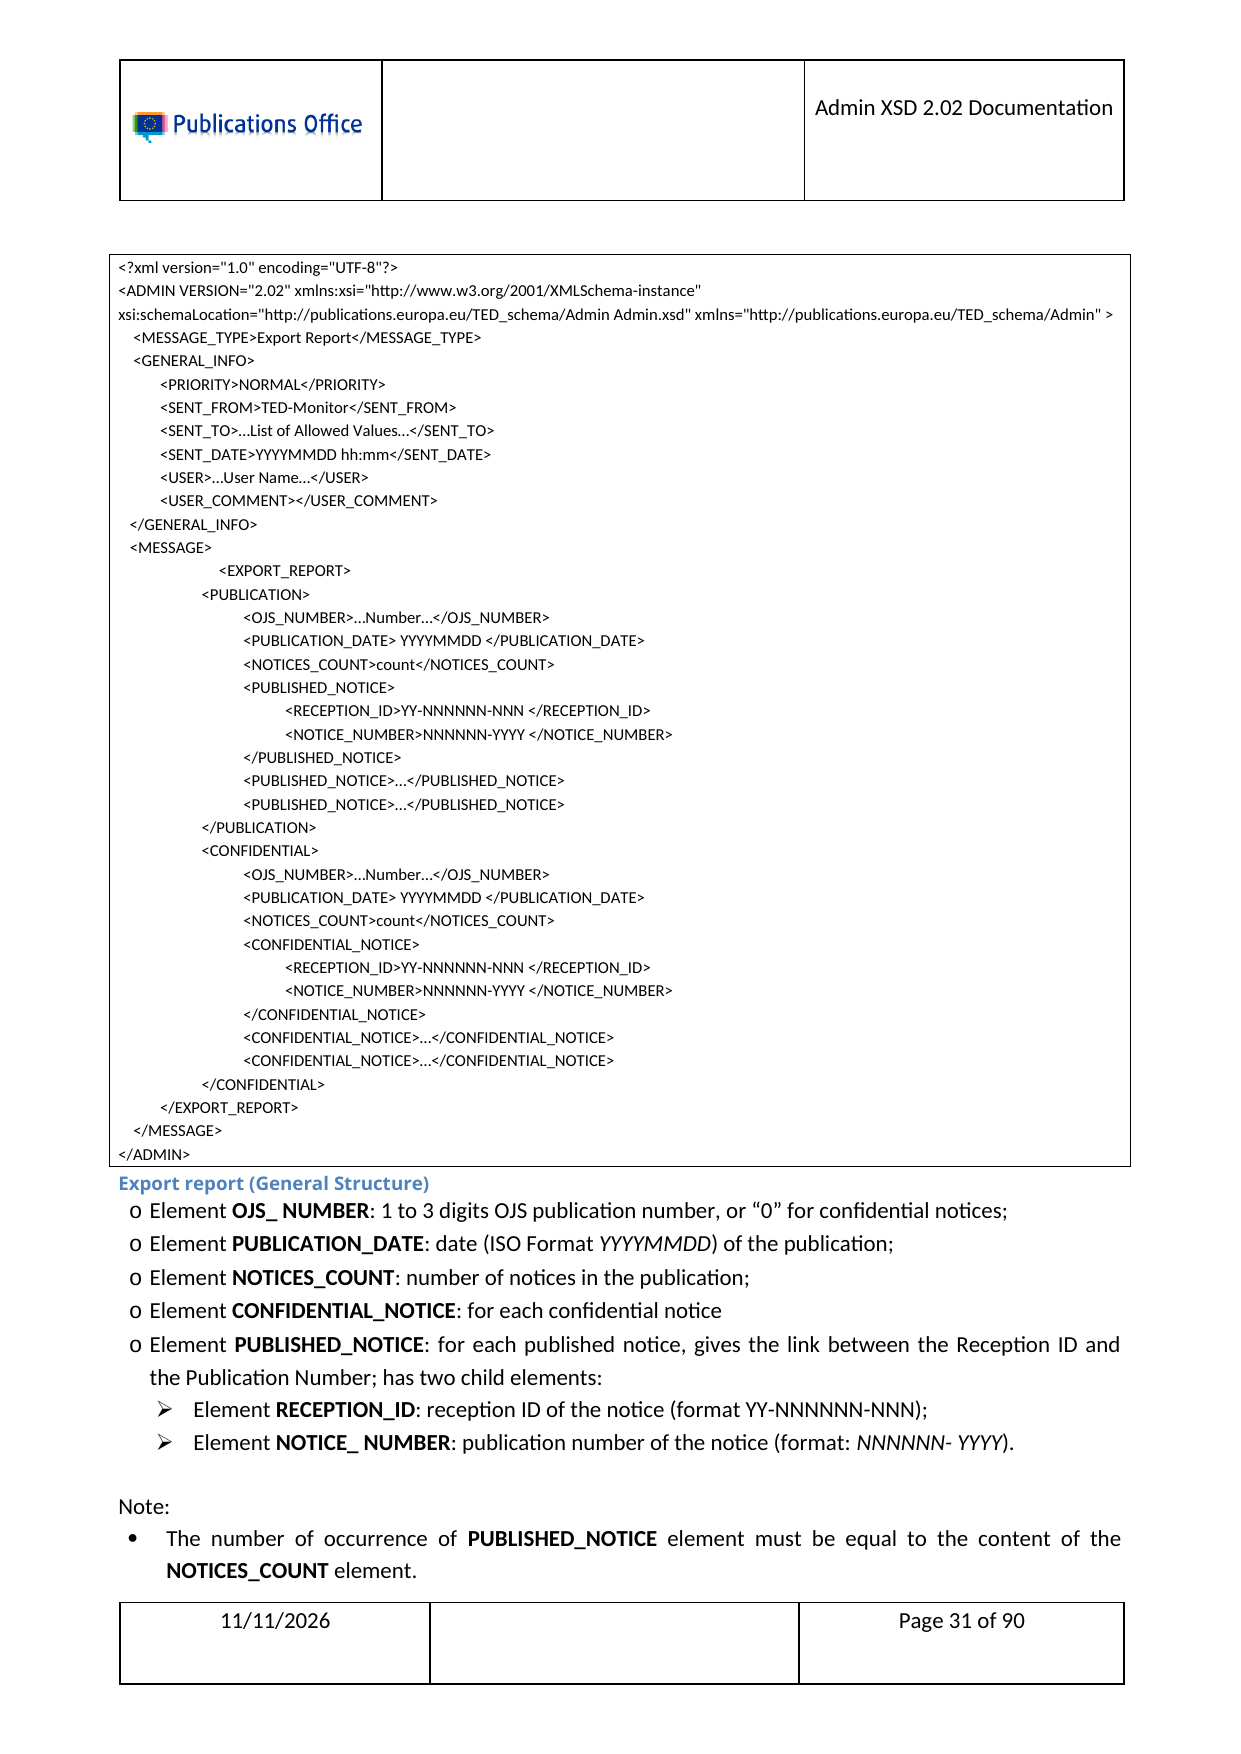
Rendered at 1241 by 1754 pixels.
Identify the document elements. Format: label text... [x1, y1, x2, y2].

text <PUBLISHED_NOTICE> [110, 674, 1130, 697]
list Element PUBLICATION_DATE: date (ISO Format YYYYMMDD) of the publication; [128, 1229, 1122, 1258]
text <USER_COMMENT></USER_COMMENT> [110, 487, 1130, 511]
text Export report (General Structure) [118, 1170, 1122, 1196]
text </PUBLISHED_NOTICE> [110, 744, 1130, 767]
text <NOTICES_COUNT>count</NOTICES_COUNT> [110, 651, 1130, 674]
text </ADMIN> [110, 1141, 1130, 1166]
text <NOTICE_NUMBER>NNNNNN-YYYY </NOTICE_NUMBER> [110, 721, 1130, 744]
text <CONFIDENTIAL> [110, 837, 1130, 861]
text <SENT_TO>…List of Allowed Values…</SENT_TO> [110, 417, 1130, 441]
text <NOTICES_COUNT>count</NOTICES_COUNT> [110, 907, 1130, 931]
list Element CONFIDENTIAL_NOTICE: for each confidential notice [128, 1296, 1122, 1326]
text <PUBLICATION> [110, 581, 1130, 604]
text <PRIORITY>NORMAL</PRIORITY> [110, 371, 1130, 394]
text <OJS_NUMBER>…Number…</OJS_NUMBER> [110, 604, 1130, 627]
text </EXPORT_REPORT> [110, 1094, 1130, 1117]
text <OJS_NUMBER>…Number…</OJS_NUMBER> [110, 861, 1130, 884]
text <EXPORT_REPORT> [110, 557, 1130, 581]
picture [132, 112, 370, 143]
list Element NOTICE_ NUMBER: publication number of the notice (format: NNNNNN- YYYY). [156, 1428, 1122, 1456]
text Note: [118, 1492, 1122, 1520]
text <PUBLICATION_DATE> YYYYMMDD </PUBLICATION_DATE> [110, 627, 1130, 651]
text <?xml version="1.0" encoding="UTF-8"?> [110, 255, 1130, 277]
list Element RECEPTION_ID: reception ID of the notice (format YY-NNNNNN-NNN); [156, 1396, 1122, 1423]
text </GENERAL_INFO> [110, 511, 1130, 534]
text <RECEPTION_ID>YY-NNNNNN-NNN </RECEPTION_ID> [110, 954, 1130, 977]
text <CONFIDENTIAL_NOTICE>…</CONFIDENTIAL_NOTICE> [110, 1047, 1130, 1071]
text <GENERAL_INFO> [110, 347, 1130, 371]
text </PUBLICATION> [110, 814, 1130, 837]
list Element NOTICES_COUNT: number of notices in the publication; [128, 1263, 1122, 1292]
list The number of occurrence of PUBLISHED_NOTICE element must be equal to the content of the NOTICES_COUNT element. [128, 1524, 1122, 1584]
text <CONFIDENTIAL_NOTICE>…</CONFIDENTIAL_NOTICE> [110, 1024, 1130, 1047]
list Element OJS_ NUMBER: 1 to 3 digits OJS publication number, or “0” for confidential notices; [128, 1196, 1122, 1225]
text </MESSAGE> [110, 1117, 1130, 1141]
text <PUBLISHED_NOTICE>…</PUBLISHED_NOTICE> [110, 767, 1130, 791]
text <SENT_DATE>YYYYMMDD hh:mm</SENT_DATE> [110, 441, 1130, 464]
text <ADMIN VERSION="2.02" xmlns:xsi="http://www.w3.org/2001/XMLSchema-instance" xsi:schemaLocation="http://publications.europa.eu/TED_schema/Admin Admin.xsd" xmlns="http://publications.europa.eu/TED_schema/Admin" > [110, 277, 1130, 324]
list Element PUBLISHED_NOTICE: for each published notice, gives the link between the Reception ID and the Publication Number; has two child elements: [128, 1330, 1122, 1391]
text <MESSAGE> [110, 534, 1130, 557]
text <RECEPTION_ID>YY-NNNNNN-NNN </RECEPTION_ID> [110, 697, 1130, 721]
text <NOTICE_NUMBER>NNNNNN-YYYY </NOTICE_NUMBER> [110, 977, 1130, 1001]
text <PUBLICATION_DATE> YYYYMMDD </PUBLICATION_DATE> [110, 884, 1130, 907]
text <MESSAGE_TYPE>Export Report</MESSAGE_TYPE> [110, 324, 1130, 347]
text <USER>…User Name…</USER> [110, 464, 1130, 487]
text </CONFIDENTIAL_NOTICE> [110, 1001, 1130, 1024]
text <SENT_FROM>TED-Monitor</SENT_FROM> [110, 394, 1130, 417]
text </CONFIDENTIAL> [110, 1071, 1130, 1094]
text <PUBLISHED_NOTICE>…</PUBLISHED_NOTICE> [110, 791, 1130, 814]
text <CONFIDENTIAL_NOTICE> [110, 931, 1130, 954]
